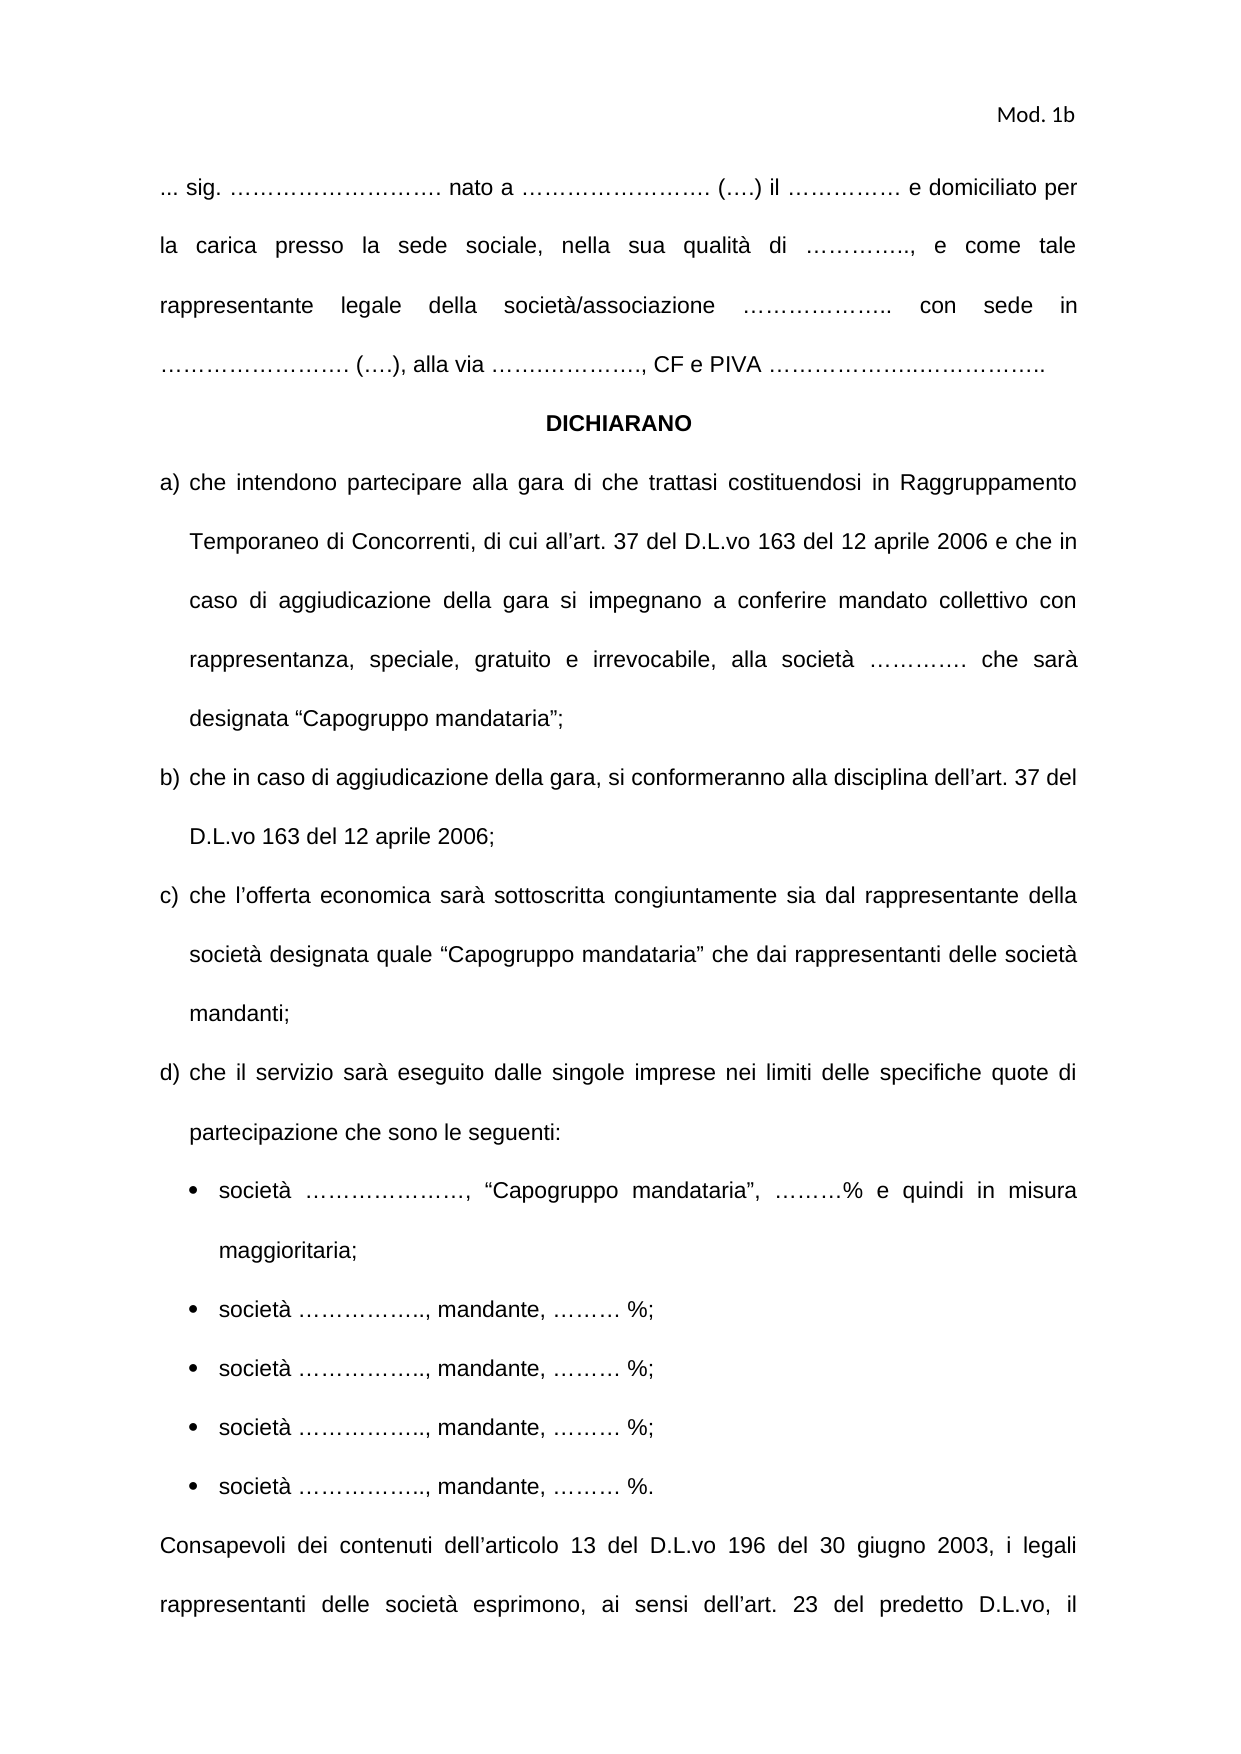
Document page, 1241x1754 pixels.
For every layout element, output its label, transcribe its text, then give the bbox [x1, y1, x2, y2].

text DICHIARANO [159, 384, 1078, 443]
list società …………….., mandante, ……… %; [189, 1329, 1078, 1388]
text a) che intendono partecipare alla gara di che trattasi costituendosi in Raggruppamento Temporaneo di Concorrenti, di cui all’art. 37 del D.L.vo 163 del 12 aprile 2006 e che in caso di aggiudicazione della gara si impegnano a conferire mandato collettivo con rappresentanza, speciale, gratuito e irrevocabile, alla società …………. che sarà designata “Capogruppo mandataria”; [159, 443, 1078, 738]
list società …………….., mandante, ……… %. [189, 1447, 1078, 1506]
list società …………………, “Capogruppo mandataria”, ………% e quindi in misura maggioritaria; [189, 1152, 1078, 1270]
text c) che l’offerta economica sarà sottoscritta congiuntamente sia dal rappresentante della società designata quale “Capogruppo mandataria” che dai rappresentanti delle società mandanti; [159, 856, 1078, 1034]
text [159, 1506, 1078, 1624]
list società …………….., mandante, ……… %; [189, 1388, 1078, 1447]
text ... sig. ………………………. nato a ……………………. (….) il …………… e domiciliato per la carica presso la sede sociale, nella sua qualità di ………….., e come tale rappresentante legale della società/associazione ……………….. con sede in ……………………. (….), alla via …….…………., CF e PIVA ………………..…………….. [159, 148, 1078, 384]
text d) che il servizio sarà eseguito dalle singole imprese nei limiti delle specifiche quote di partecipazione che sono le seguenti: [159, 1034, 1078, 1152]
list società …………….., mandante, ……… %; [189, 1270, 1078, 1329]
text b) che in caso di aggiudicazione della gara, si conformeranno alla disciplina dell’art. 37 del D.L.vo 163 del 12 aprile 2006; [159, 738, 1078, 856]
